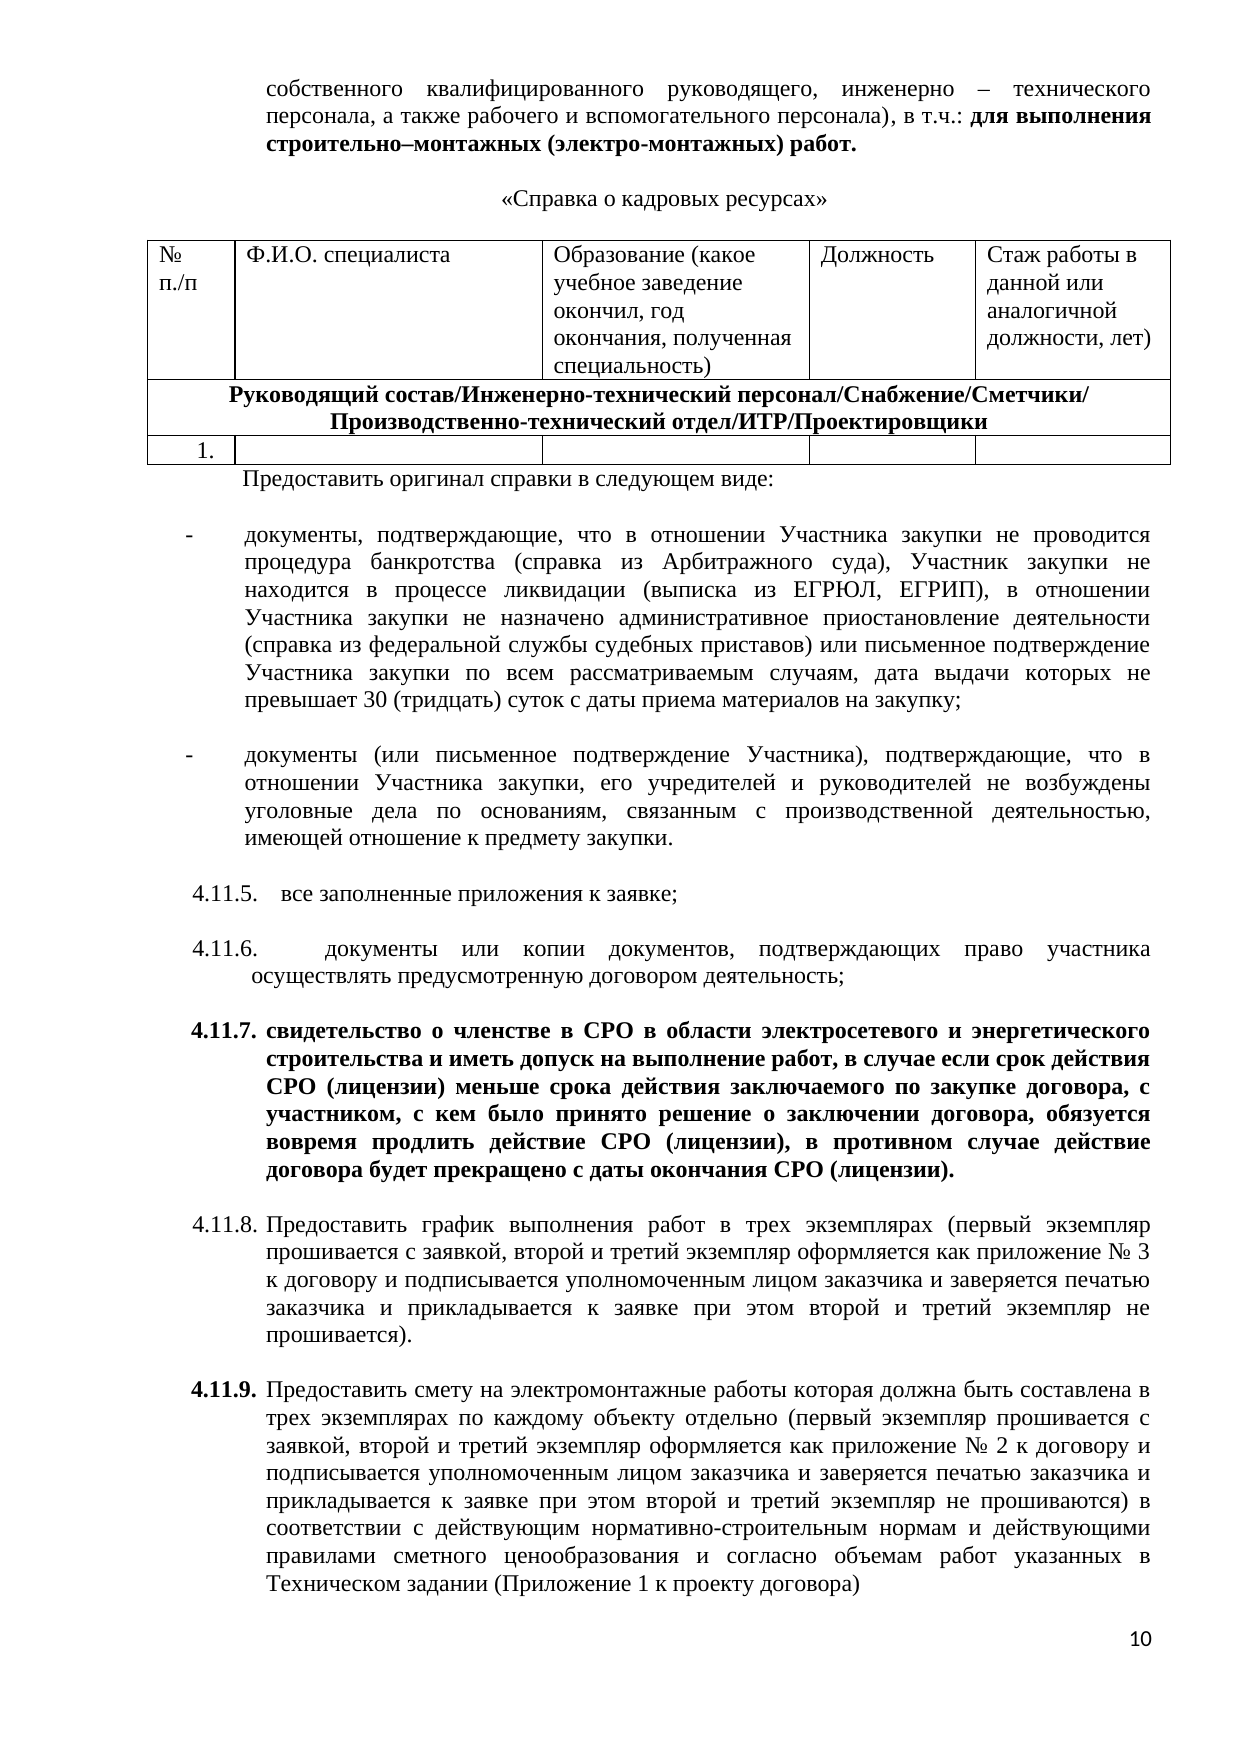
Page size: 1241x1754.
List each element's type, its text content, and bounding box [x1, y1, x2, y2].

list Предоставить смету на электромонтажные работы которая должна быть составлена в трех экземплярах по каждому объекту отдельно (первый экземпляр прошивается с заявкой, второй и третий экземпляр оформляется как приложение № 2 к договору и подписывается уполномоченным лицом заказчика и заверяется печатью заказчика и прикладывается к заявке при этом второй и третий экземпляр не прошиваются) в соответствии с действующим нормативно-строительным нормам и действующими правилами сметного ценообразования и согласно объемам работ указанных в Техническом задании (Приложение 1 к проекту договора) [191, 1375, 1152, 1596]
list документы или копии документов, подтверждающих право участника осуществлять предусмотренную договором деятельность; [192, 934, 1152, 989]
table_header Стаж работы в данной или аналогичной должности, лет) [976, 241, 1170, 378]
text «Справка о кадровых ресурсах» [177, 184, 1152, 212]
list документы (или письменное подтверждение Участника), подтверждающие, что в отношении Участника закупки, его учредителей и руководителей не возбуждены уголовные дела по основаниям, связанным с производственной деятельностью, имеющей отношение к предмету закупки. [185, 741, 1152, 851]
table_header Образование (какое учебное заведение окончил, год окончания, полученная специальность) [543, 241, 809, 378]
table_cell [976, 436, 1170, 463]
table_cell [236, 436, 542, 463]
table_header № п./п [148, 241, 234, 378]
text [251, 74, 1152, 157]
list свидетельство о членстве в СРО в области электросетевого и энергетического строительства и иметь допуск на выполнение работ, в случае если срок действия СРО (лицензии) меньше срока действия заключаемого по закупке договора, с участником, с кем было принято решение о заключении договора, обязуется вовремя продлить действие СРО (лицензии), в противном случае действие договора будет прекращено с даты окончания СРО (лицензии). [191, 1017, 1152, 1182]
table_cell [148, 436, 234, 463]
table_header Ф.И.О. специалиста [236, 241, 542, 378]
list Предоставить график выполнения работ в трех экземплярах (первый экземпляр прошивается с заявкой, второй и третий экземпляр оформляется как приложение № 3 к договору и подписывается уполномоченным лицом заказчика и заверяется печатью заказчика и прикладывается к заявке при этом второй и третий экземпляр не прошивается). [192, 1210, 1152, 1348]
table_cell Руководящий состав/Инженерно-технический персонал/Снабжение/Сметчики/ Производственно-технический отдел/ИТР/Проектировщики [148, 380, 1170, 435]
table_cell [810, 436, 975, 463]
list все заполненные приложения к заявке; [192, 878, 1152, 906]
list документы, подтверждающие, что в отношении Участника закупки не проводится процедура банкротства (справка из Арбитражного суда), Участник закупки не находится в процессе ликвидации (выписка из ЕГРЮЛ, ЕГРИП), в отношении Участника закупки не назначено административное приостановление деятельности (справка из федеральной службы судебных приставов) или письменное подтверждение Участника закупки по всем рассматриваемым случаям, дата выдачи которых не превышает 30 (тридцать) суток с даты приема материалов на закупку; [185, 520, 1152, 713]
table_cell [543, 436, 809, 463]
text Предоставить оригинал справки в следующем виде: [177, 465, 1152, 492]
table_header Должность [810, 241, 975, 378]
